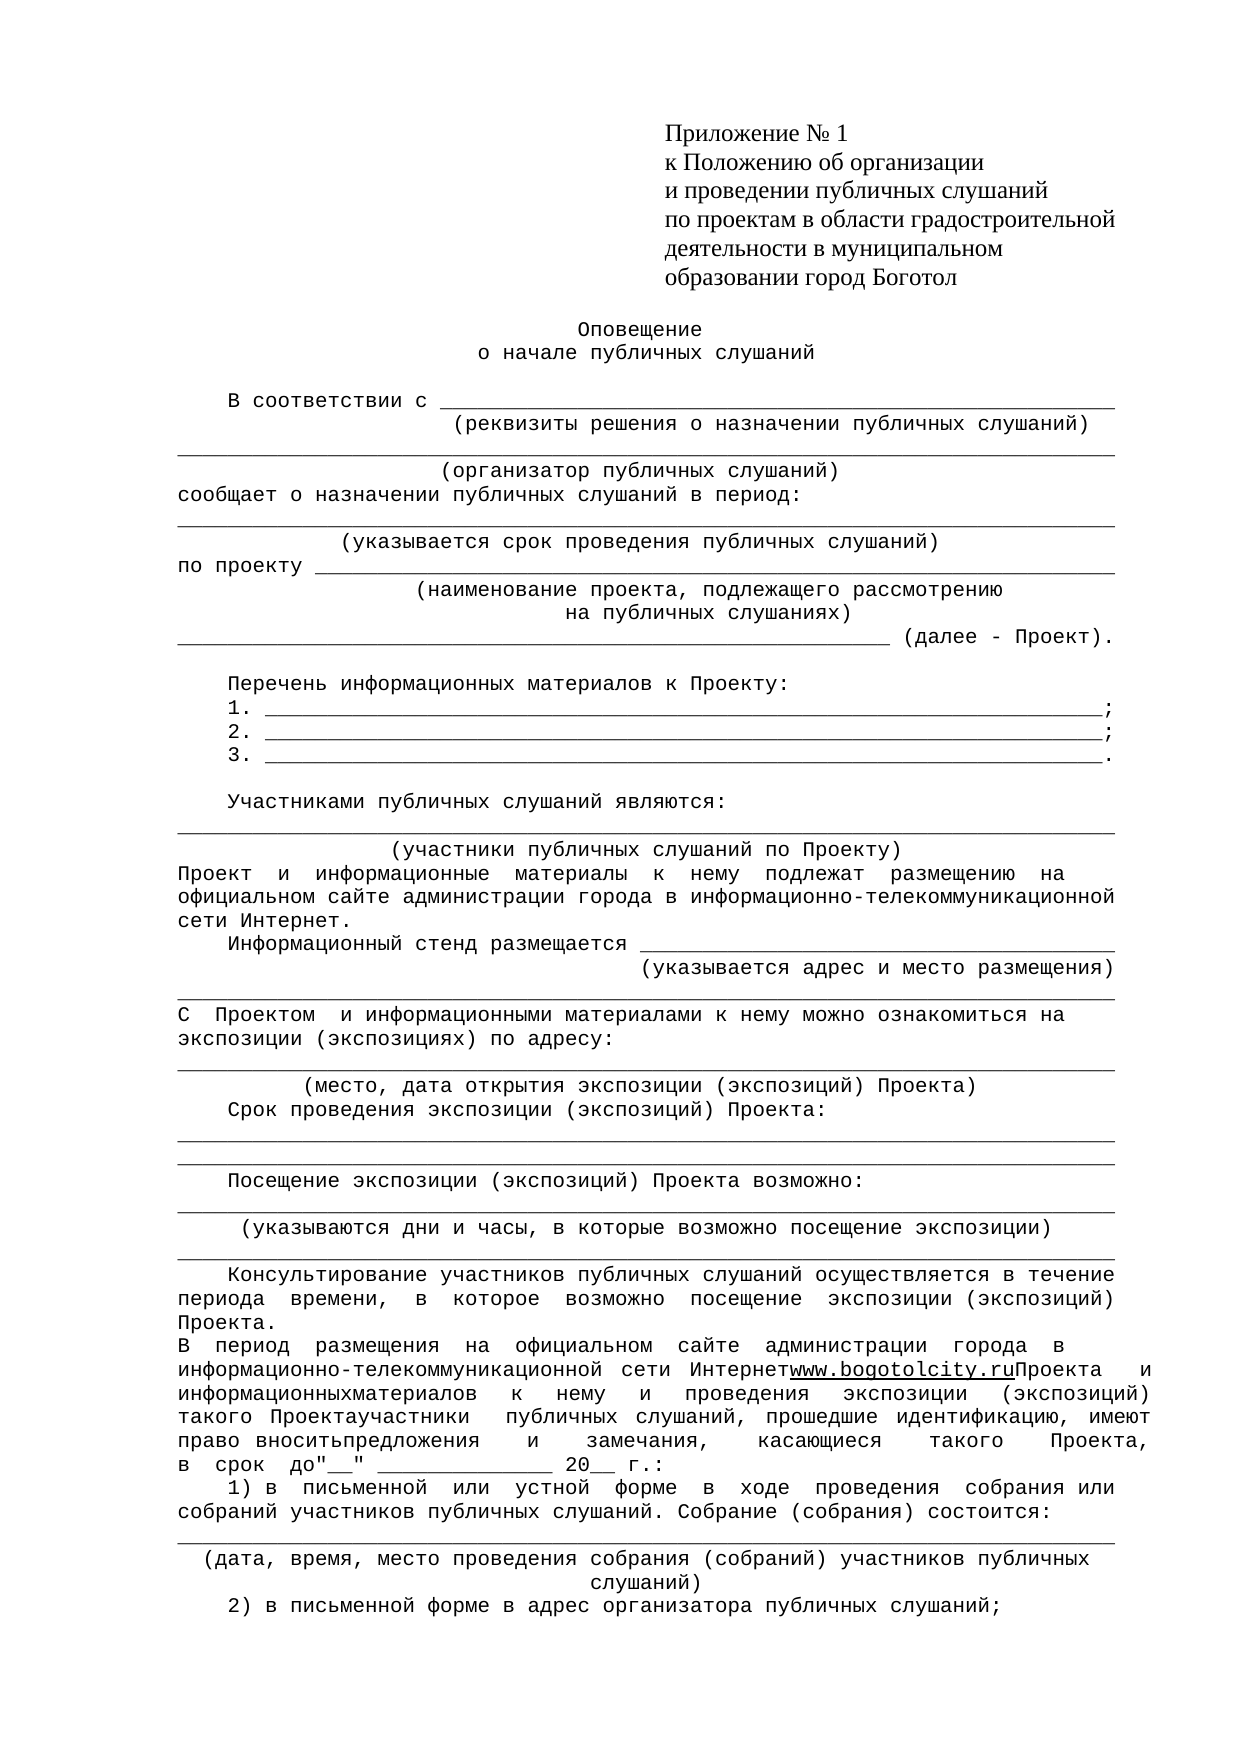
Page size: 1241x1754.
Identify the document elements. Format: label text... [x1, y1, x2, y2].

text слушаний) [177, 1572, 1152, 1596]
text к Положению об организации [177, 147, 1152, 176]
text ___________________________________________________________________________ [177, 437, 1152, 461]
text (наименование проекта, подлежащего рассмотрению [177, 579, 1152, 602]
text сети Интернет. [177, 910, 1152, 933]
text ___________________________________________________________________________ [177, 1241, 1152, 1264]
text 1. ___________________________________________________________________; [177, 697, 1152, 721]
text официальном сайте администрации города в информационно-телекоммуникационной [177, 886, 1152, 910]
text С Проектом и информационными материалами к нему можно ознакомиться на [177, 1004, 1152, 1028]
text 2. ___________________________________________________________________; [177, 721, 1152, 744]
text ___________________________________________________________________________ [177, 981, 1152, 1004]
text сообщает о назначении публичных слушаний в период: [177, 484, 1152, 508]
text ___________________________________________________________________________ [177, 1123, 1152, 1146]
text (участники публичных слушаний по Проекту) [177, 839, 1152, 862]
text Проекта. [177, 1312, 1152, 1335]
text информационно-телекоммуникационной сети Интернетwww.bogotolcity.ruПроекта и информационныхматериалов к нему и проведения экспозиции (экспозиций) такого Проектаучастники публичных слушаний, прошедшие идентификацию, имеют право вноситьпредложения и замечания, касающиеся такого Проекта, в срок до"__" ______________ 20__ г.: [177, 1359, 1152, 1477]
text ___________________________________________________________________________ [177, 1146, 1152, 1170]
text ___________________________________________________________________________ [177, 1193, 1152, 1217]
text Перечень информационных материалов к Проекту: [177, 673, 1152, 697]
text (организатор публичных слушаний) [177, 461, 1152, 484]
text Информационный стенд размещается ______________________________________ [177, 933, 1152, 957]
text по проекту ________________________________________________________________ [177, 555, 1152, 579]
text (дата, время, место проведения собрания (собраний) участников публичных [177, 1548, 1152, 1572]
text Оповещение [177, 319, 1152, 342]
text Проект и информационные материалы к нему подлежат размещению на [177, 862, 1152, 886]
text по проектам в области градостроительной [177, 204, 1152, 233]
text деятельности в муниципальном [177, 233, 1152, 262]
text Участниками публичных слушаний являются: [177, 792, 1152, 815]
text В соответствии с ______________________________________________________ [177, 389, 1152, 413]
text ___________________________________________________________________________ [177, 1524, 1152, 1548]
text о начале публичных слушаний [177, 342, 1152, 366]
text (указывается адрес и место размещения) [177, 957, 1152, 981]
text ___________________________________________________________________________ [177, 815, 1152, 839]
text периода времени, в которое возможно посещение экспозиции (экспозиций) [177, 1288, 1152, 1312]
text ___________________________________________________________________________ [177, 508, 1152, 531]
text образовании город Боготол [177, 262, 1152, 291]
text 2) в письменной форме в адрес организатора публичных слушаний; [177, 1596, 1152, 1619]
text (место, дата открытия экспозиции (экспозиций) Проекта) [177, 1075, 1152, 1099]
text _________________________________________________________ (далее - Проект). [177, 626, 1152, 650]
text (указывается срок проведения публичных слушаний) [177, 531, 1152, 555]
text (реквизиты решения о назначении публичных слушаний) [177, 413, 1152, 437]
text В период размещения на официальном сайте администрации города в [177, 1335, 1152, 1359]
text Срок проведения экспозиции (экспозиций) Проекта: [177, 1099, 1152, 1123]
text Консультирование участников публичных слушаний осуществляется в течение [177, 1264, 1152, 1288]
text Посещение экспозиции (экспозиций) Проекта возможно: [177, 1170, 1152, 1193]
text экспозиции (экспозициях) по адресу: [177, 1028, 1152, 1052]
text 1) в письменной или устной форме в ходе проведения собрания или [177, 1477, 1152, 1501]
text собраний участников публичных слушаний. Собрание (собрания) состоится: [177, 1501, 1152, 1524]
text и проведении публичных слушаний [177, 176, 1152, 204]
text (указываются дни и часы, в которые возможно посещение экспозиции) [177, 1217, 1152, 1241]
text 3. ___________________________________________________________________. [177, 744, 1152, 768]
text на публичных слушаниях) [177, 602, 1152, 626]
text ___________________________________________________________________________ [177, 1052, 1152, 1075]
text Приложение № 1 [591, 118, 1152, 147]
